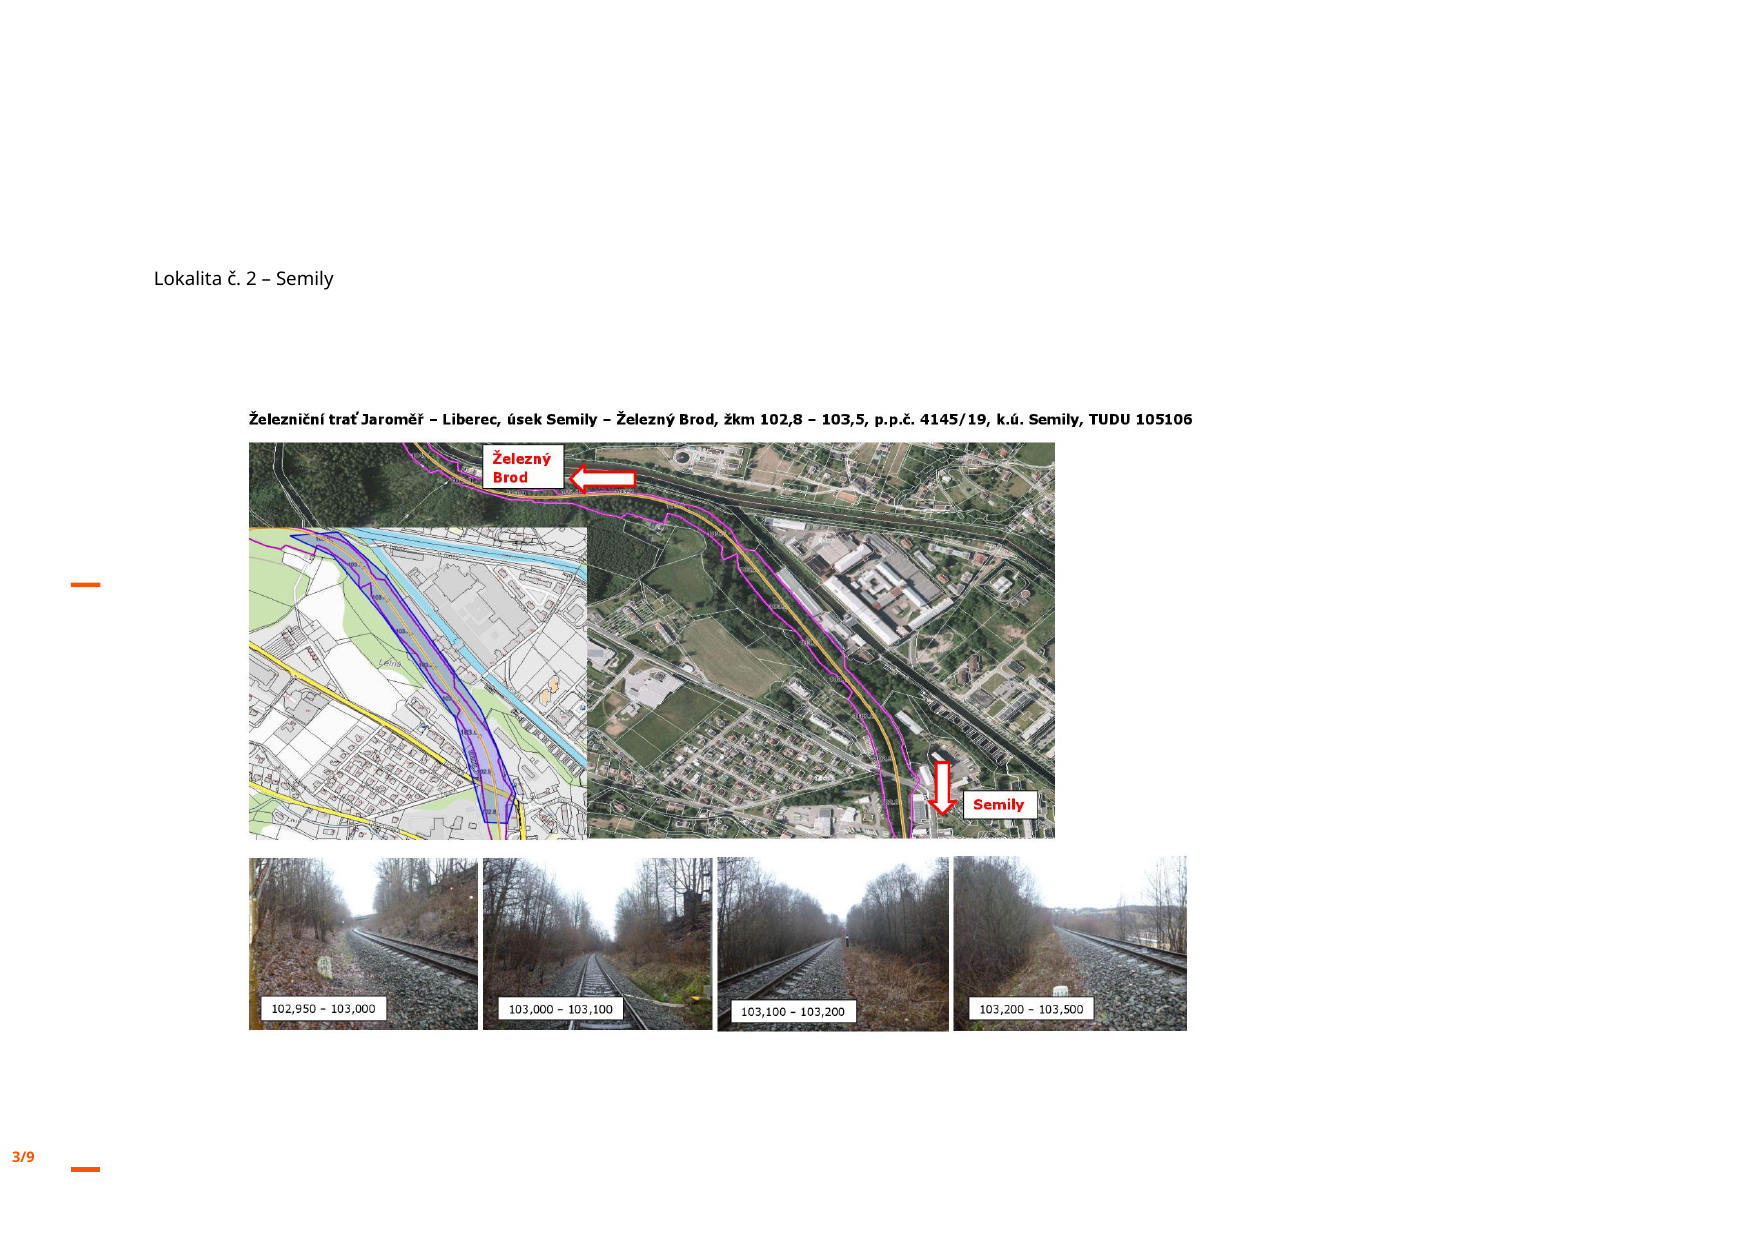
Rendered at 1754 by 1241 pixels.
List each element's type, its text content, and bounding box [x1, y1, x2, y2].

text Lokalita č. 2 – Semily [153, 266, 1645, 291]
picture [153, 315, 1284, 1115]
